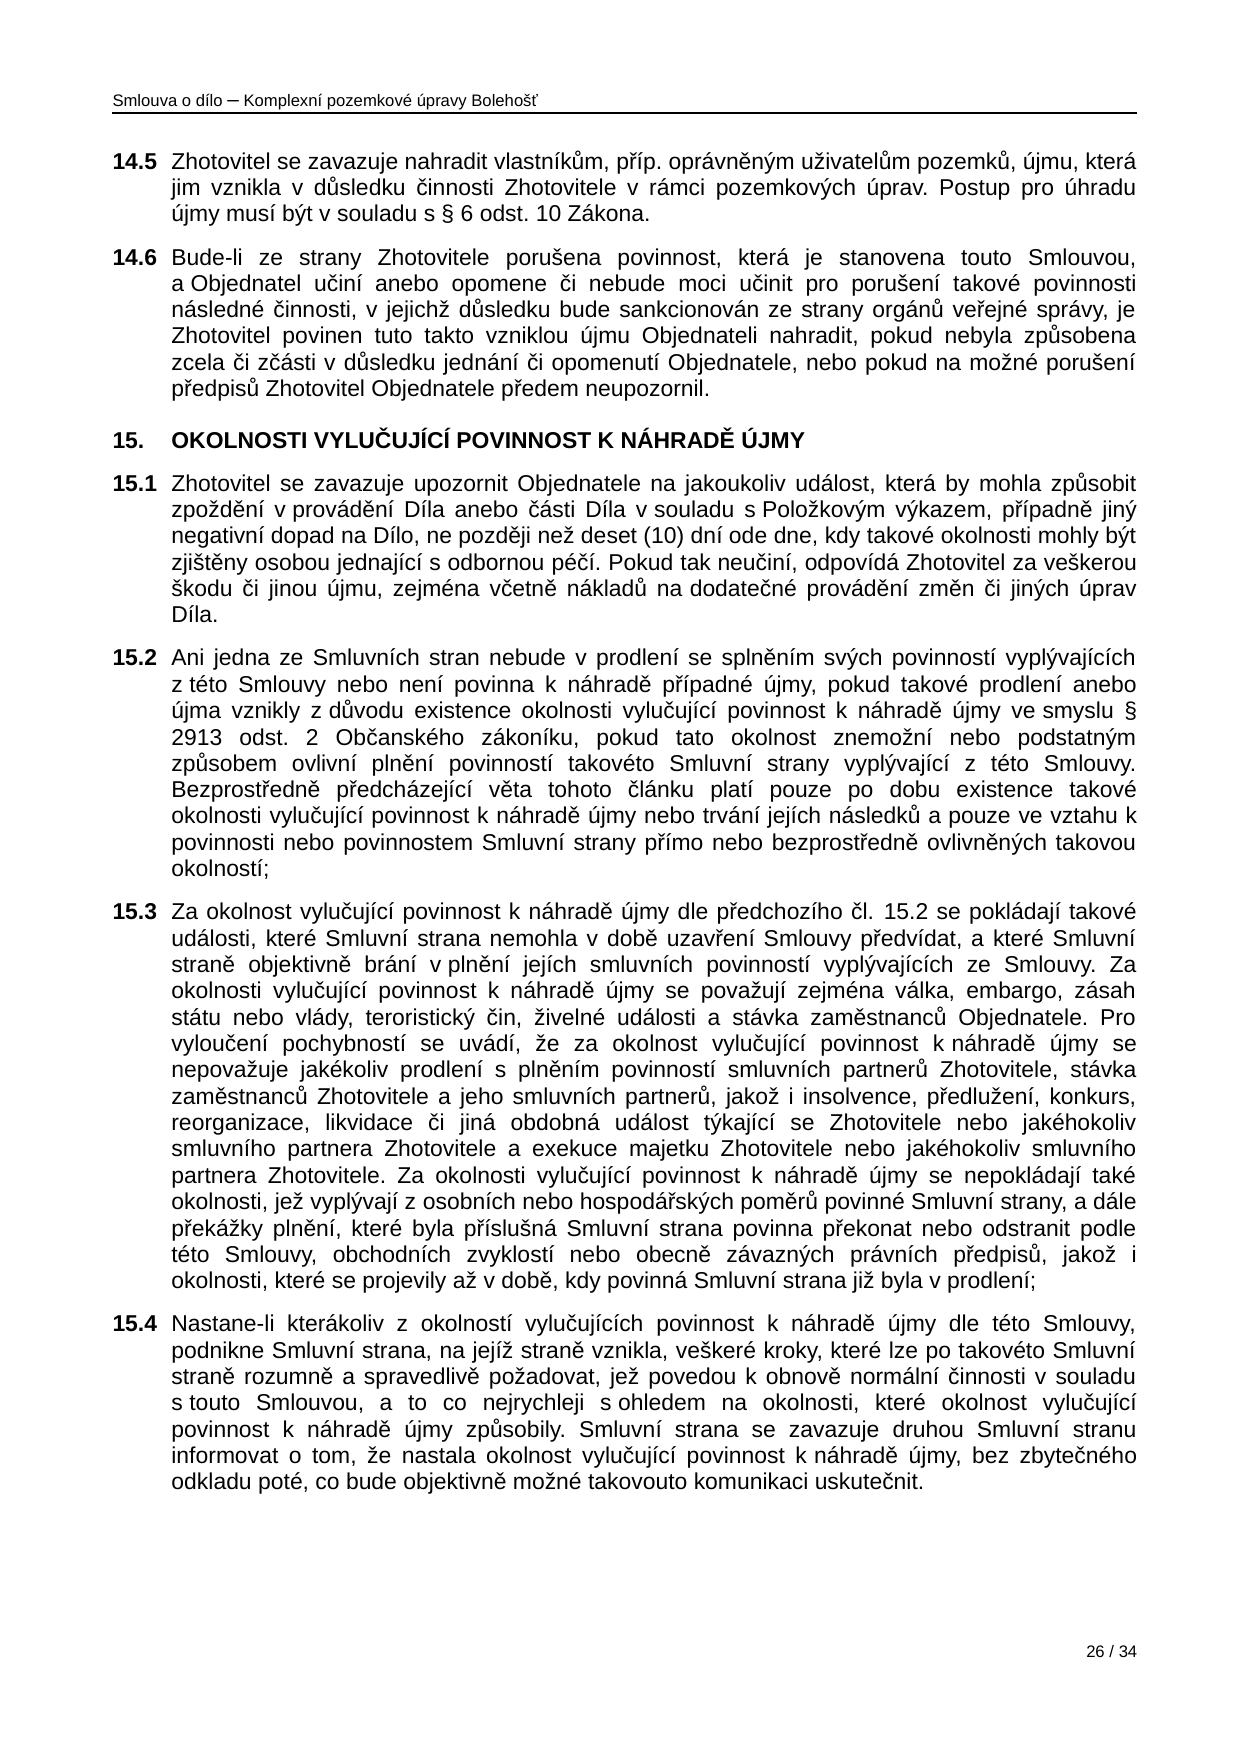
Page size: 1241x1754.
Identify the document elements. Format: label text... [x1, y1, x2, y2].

text Zhotovitel se zavazuje nahradit vlastníkům, příp. oprávněným uživatelům pozemků, újmu, která jim vznikla v důsledku činnosti Zhotovitele v rámci pozemkových úprav. Postup pro úhradu újmy musí být v souladu s § 6 odst. 10 Zákona. [112, 148, 1137, 227]
text Bude-li ze strany Zhotovitele porušena povinnost, která je stanovena touto Smlouvou, a Objednatel učiní anebo opomene či nebude moci učinit pro porušení takové povinnosti následné činnosti, v jejichž důsledku bude sankcionován ze strany orgánů veřejné správy, je Zhotovitel povinen tuto takto vzniklou újmu Objednateli nahradit, pokud nebyla způsobena zcela či zčásti v důsledku jednání či opomenutí Objednatele, nebo pokud na možné porušení předpisů Zhotovitel Objednatele předem neupozornil. [112, 243, 1137, 402]
text Ani jedna ze Smluvních stran nebude v prodlení se splněním svých povinností vyplývajících z této Smlouvy nebo není povinna k náhradě případné újmy, pokud takové prodlení anebo újma vznikly z důvodu existence okolnosti vylučující povinnost k náhradě újmy ve smyslu § 2913 odst. 2 Občanského zákoníku, pokud tato okolnost znemožní nebo podstatným způsobem ovlivní plnění povinností takovéto Smluvní strany vyplývající z této Smlouvy. Bezprostředně předcházející věta tohoto článku platí pouze po dobu existence takové okolnosti vylučující povinnost k náhradě újmy nebo trvání jejích následků a pouze ve vztahu k povinnosti nebo povinnostem Smluvní strany přímo nebo bezprostředně ovlivněných takovou okolností; [112, 644, 1137, 882]
text Okolnosti vylučující povinnost k náhradě újmy [112, 427, 1137, 453]
text Nastane-li kterákoliv z okolností vylučujících povinnost k náhradě újmy dle této Smlouvy, podnikne Smluvní strana, na jejíž straně vznikla, veškeré kroky, které lze po takovéto Smluvní straně rozumně a spravedlivě požadovat, jež povedou k obnově normální činnosti v souladu s touto Smlouvou, a to co nejrychleji s ohledem na okolnosti, které okolnost vylučující povinnost k náhradě újmy způsobily. Smluvní strana se zavazuje druhou Smluvní stranu informovat o tom, že nastala okolnost vylučující povinnost k náhradě újmy, bez zbytečného odkladu poté, co bude objektivně možné takovouto komunikaci uskutečnit. [112, 1310, 1137, 1495]
text Za okolnost vylučující povinnost k náhradě újmy dle předchozího čl. 15.2 se pokládají takové události, které Smluvní strana nemohla v době uzavření Smlouvy předvídat, a které Smluvní straně objektivně brání v plnění jejích smluvních povinností vyplývajících ze Smlouvy. Za okolnosti vylučující povinnost k náhradě újmy se považují zejména válka, embargo, zásah státu nebo vlády, teroristický čin, živelné události a stávka zaměstnanců Objednatele. Pro vyloučení pochybností se uvádí, že za okolnost vylučující povinnost k náhradě újmy se nepovažuje jakékoliv prodlení s plněním povinností smluvních partnerů Zhotovitele, stávka zaměstnanců Zhotovitele a jeho smluvních partnerů, jakož i insolvence, předlužení, konkurs, reorganizace, likvidace či jiná obdobná událost týkající se Zhotovitele nebo jakéhokoliv smluvního partnera Zhotovitele a exekuce majetku Zhotovitele nebo jakéhokoliv smluvního partnera Zhotovitele. Za okolnosti vylučující povinnost k náhradě újmy se nepokládají také okolnosti, jež vyplývají z osobních nebo hospodářských poměrů povinné Smluvní strany, a dále překážky plnění, které byla příslušná Smluvní strana povinna překonat nebo odstranit podle této Smlouvy, obchodních zvyklostí nebo obecně závazných právních předpisů, jakož i okolnosti, které se projevily až v době, kdy povinná Smluvní strana již byla v prodlení; [112, 898, 1137, 1293]
text Zhotovitel se zavazuje upozornit Objednatele na jakoukoliv událost, která by mohla způsobit zpoždění v provádění Díla anebo části Díla v souladu s Položkovým výkazem, případně jiný negativní dopad na Dílo, ne později než deset (10) dní ode dne, kdy takové okolnosti mohly být zjištěny osobou jednající s odbornou péčí. Pokud tak neučiní, odpovídá Zhotovitel za veškerou škodu či jinou újmu, zejména včetně nákladů na dodatečné provádění změn či jiných úprav Díla. [112, 469, 1137, 628]
